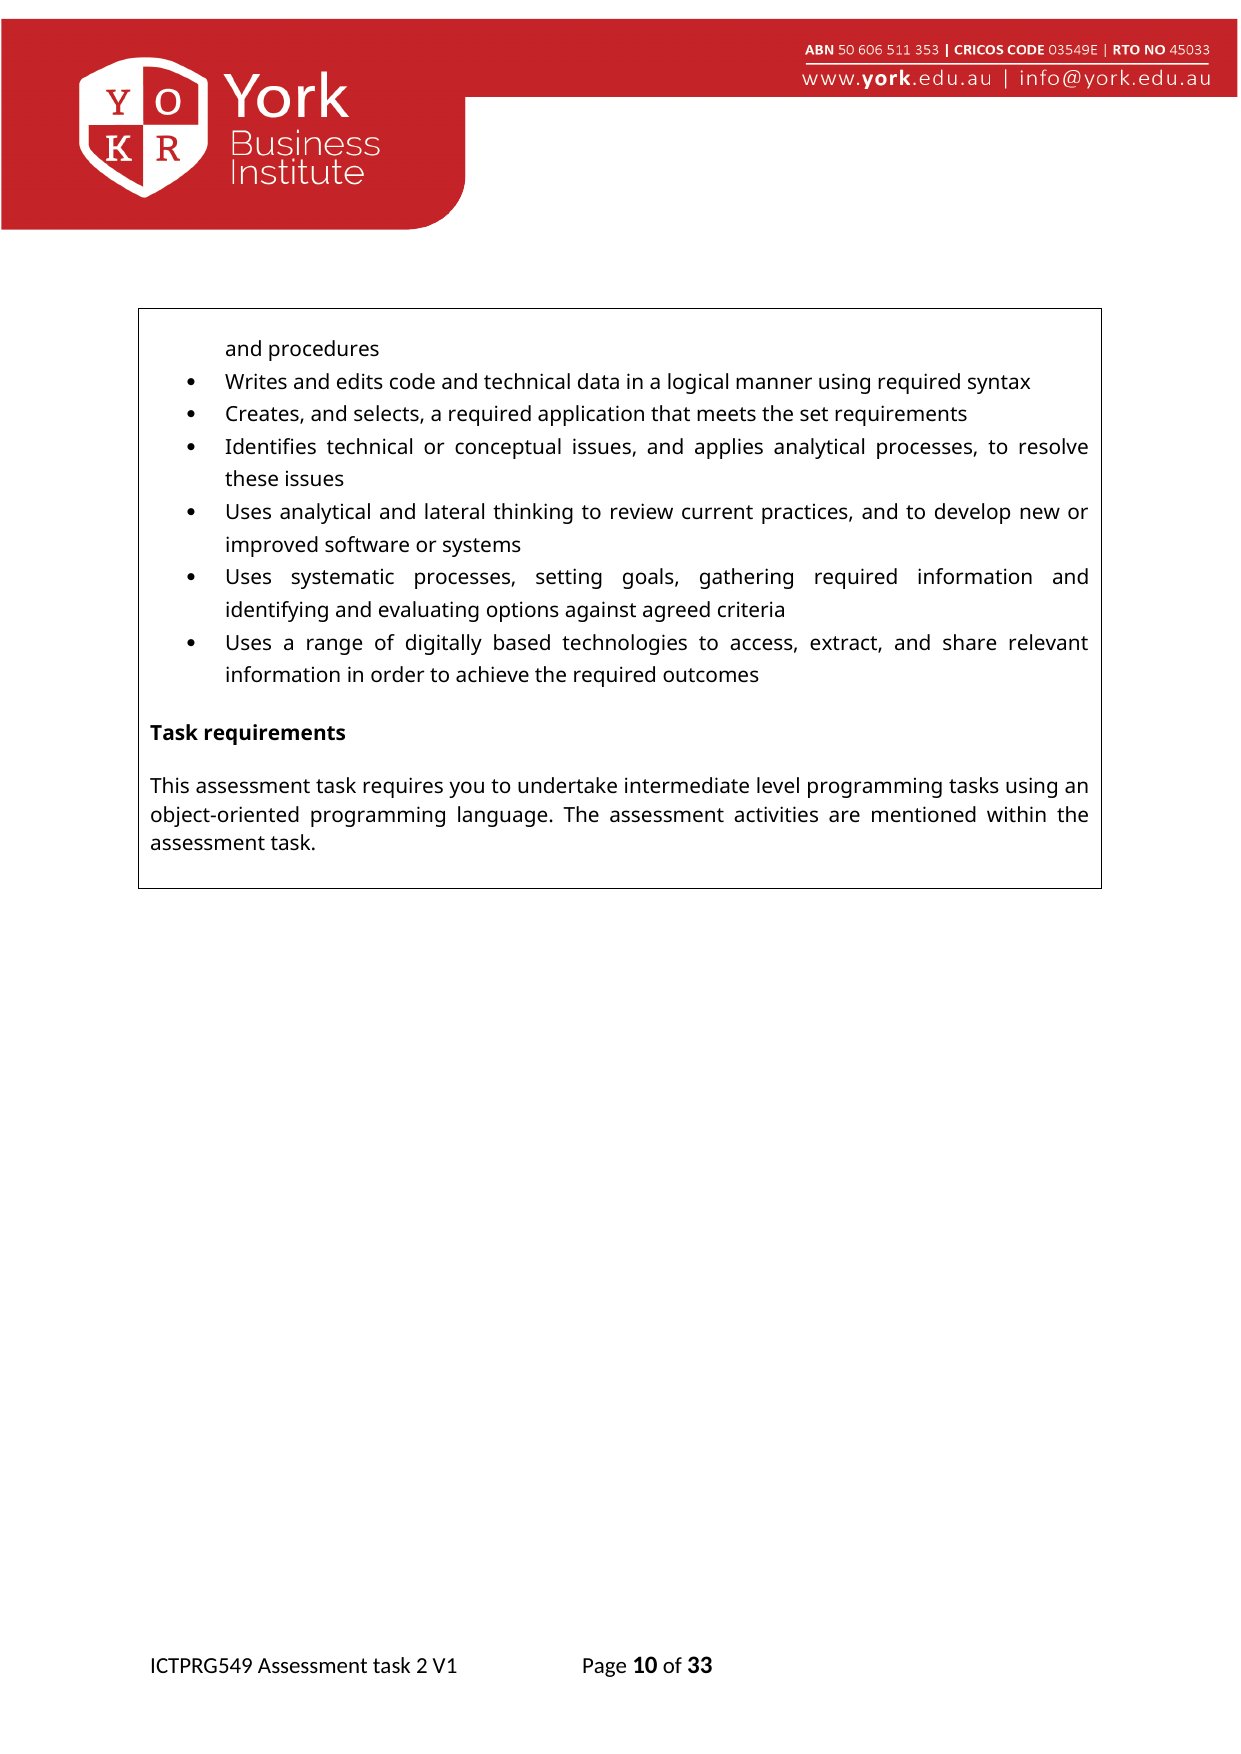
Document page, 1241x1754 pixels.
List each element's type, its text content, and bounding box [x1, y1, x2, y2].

picture [0, 18, 1236, 235]
